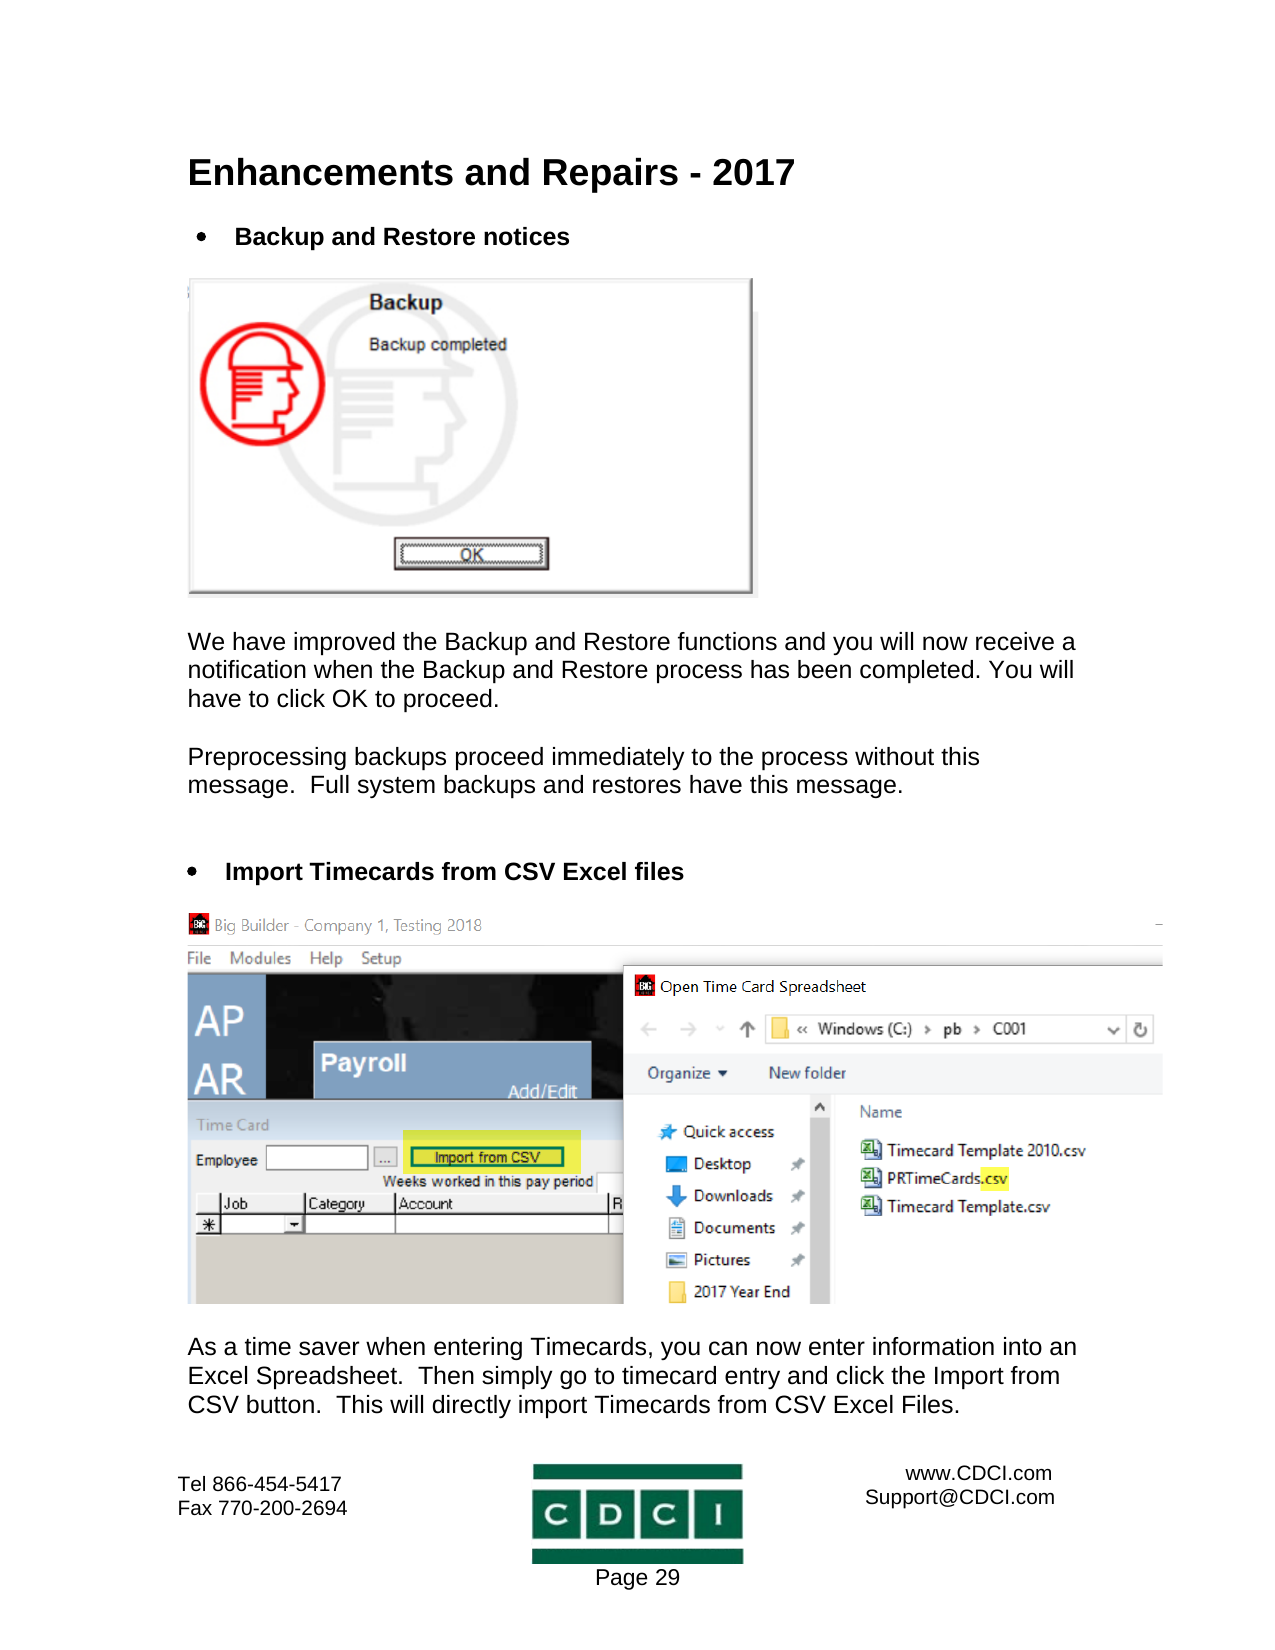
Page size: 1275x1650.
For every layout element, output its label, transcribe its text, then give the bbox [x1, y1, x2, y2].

text Preprocessing backups proceed immediately to the process without this message. Full system backups and restores have this message. [187, 741, 1087, 799]
list Import Timecards from CSV Excel files [187, 856, 1087, 885]
text We have improved the Backup and Restore functions and you will now receive a notification when the Backup and Restore process has been completed. You will have to click OK to proceed. [187, 626, 1087, 713]
text Enhancements and Repairs - 2017 [187, 150, 1087, 193]
list Backup and Restore notices [197, 222, 1087, 251]
picture [187, 275, 759, 598]
picture [187, 910, 1163, 1304]
text As a time saver when entering Timecards, you can now enter information into an Excel Spreadsheet. Then simply go to timecard entry and click the Import from CSV button. This will directly import Timecards from CSV Excel Files. [187, 1332, 1087, 1418]
picture [531, 1463, 744, 1564]
